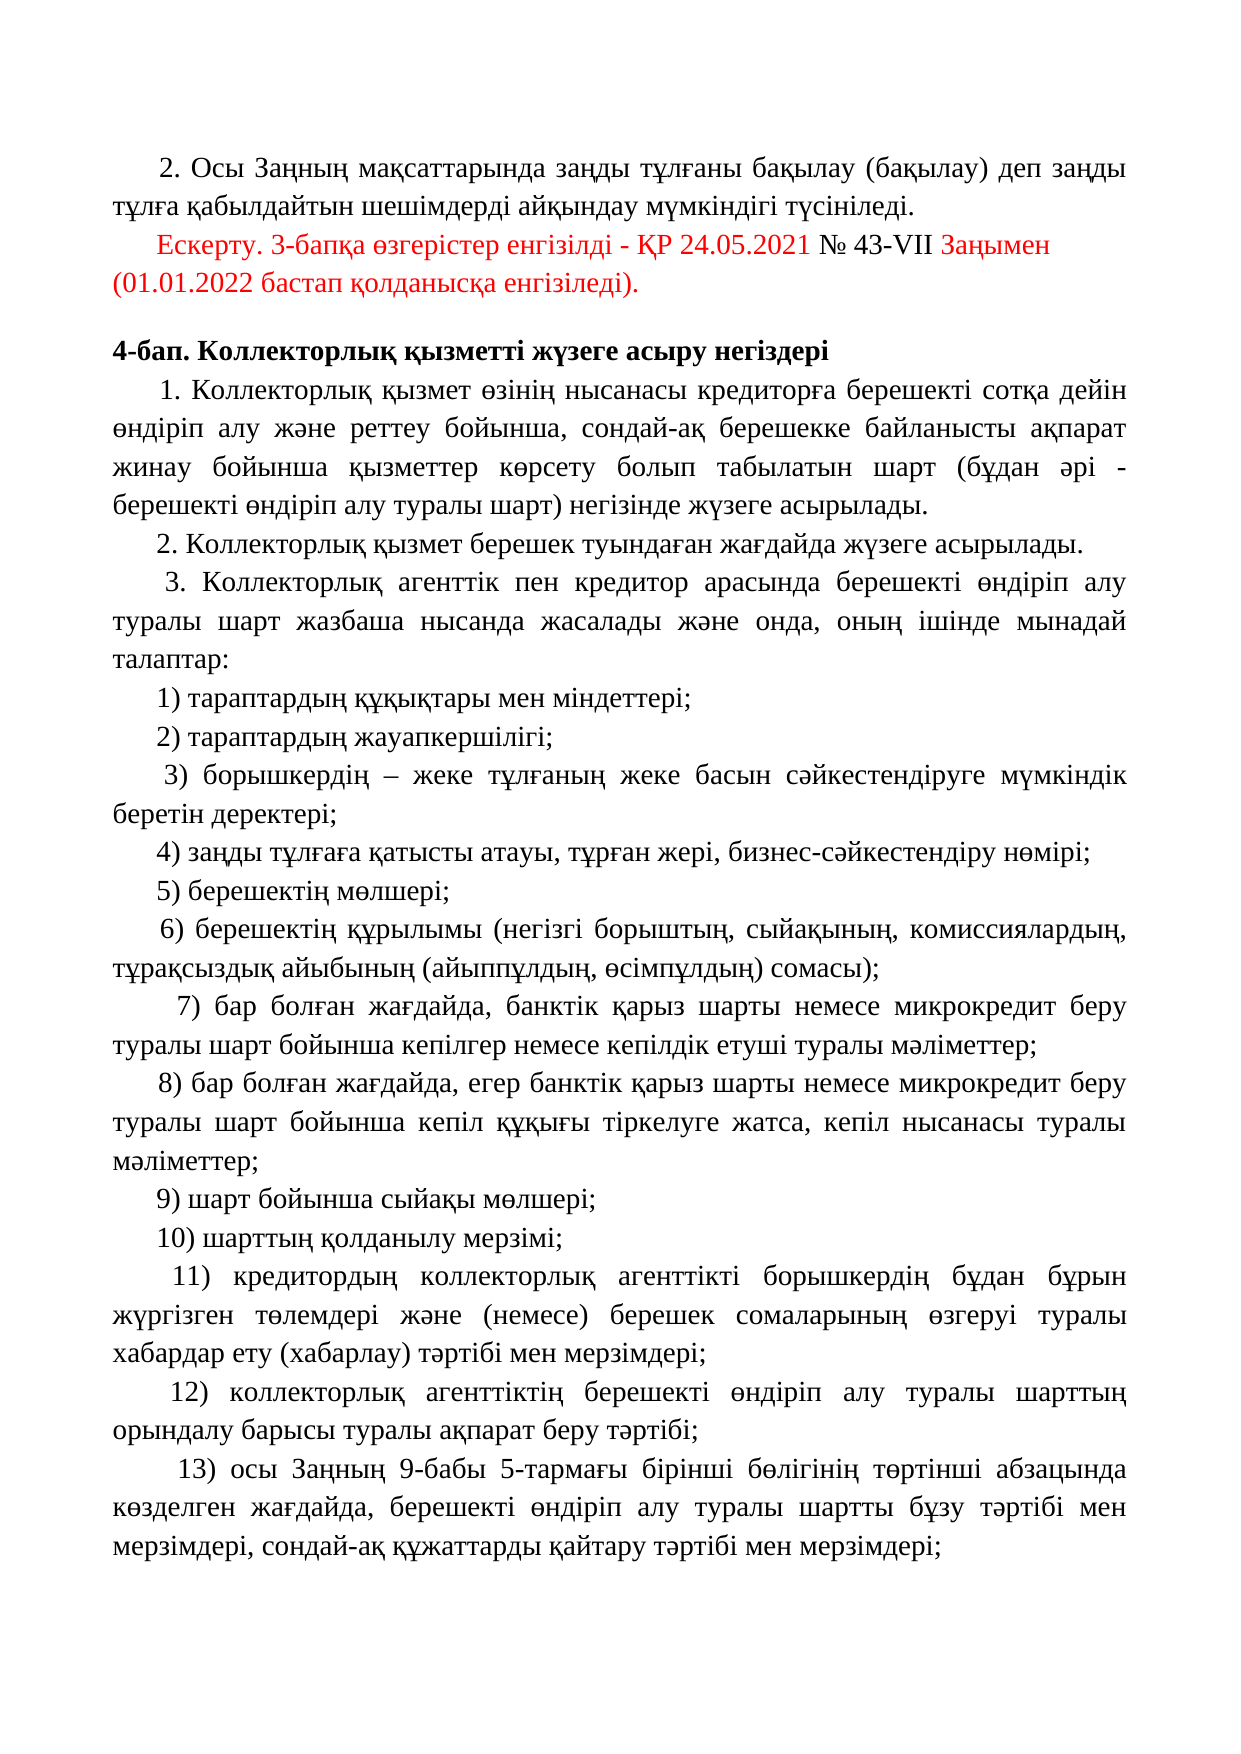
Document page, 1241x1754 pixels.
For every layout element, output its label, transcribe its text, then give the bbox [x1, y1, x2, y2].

text 1) тараптардың құқықтары мен міндеттері; [112, 680, 1128, 714]
text 1. Коллекторлық қызмет өзінің нысанасы кредиторға берешекті сотқа дейін өндіріп алу және реттеу бойынша, сондай-ақ берешекке байланысты ақпарат жинау бойынша қызметтер көрсету болып табылатын шарт (бұдан әрі - берешекті өндіріп алу туралы шарт) негізінде жүзеге асырылады. [112, 372, 1128, 521]
text 11) кредитордың коллекторлық агенттікті борышкердің бұдан бұрын жүргізген төлемдері және (немесе) берешек сомаларының өзгеруі туралы хабардар ету (хабарлау) тәртібі мен мерзімдері; [112, 1258, 1128, 1369]
text 4) заңды тұлғаға қатысты атауы, тұрған жері, бизнес-сәйкестендіру нөмірі; [112, 834, 1128, 868]
text 12) коллекторлық агенттіктің берешекті өндіріп алу туралы шарттың орындалу барысы туралы ақпарат беру тәртібі; [112, 1374, 1128, 1446]
text 2) тараптардың жауапкершілігі; [112, 719, 1128, 752]
text 6) берешектің құрылымы (негізгі борыштың, сыйақының, комиссиялардың, тұрақсыздық айыбының (айыппұлдың, өсімпұлдың) сомасы); [112, 911, 1128, 983]
text 4-бап. Коллекторлық қызметті жүзеге асыру негіздері [112, 333, 1128, 367]
text 13) осы Заңның 9-бабы 5-тармағы бірінші бөлігінің төртінші абзацында көзделген жағдайда, берешекті өндіріп алу туралы шартты бұзу тәртібі мен мерзімдері, сондай-ақ құжаттарды қайтару тәртібі мен мерзімдері; [112, 1451, 1128, 1562]
text 2. Коллекторлық қызмет берешек туындаған жағдайда жүзеге асырылады. [112, 526, 1128, 559]
text 2. Осы Заңның мақсаттарында заңды тұлғаны бақылау (бақылау) деп заңды тұлға қабылдайтын шешімдерді айқындау мүмкіндігі түсініледі. [112, 150, 1128, 222]
text 7) бар болған жағдайда, банктік қарыз шарты немесе микрокредит беру туралы шарт бойынша кепілгер немесе кепілдік етуші туралы мәліметтер; [112, 988, 1128, 1061]
text 10) шарттың қолданылу мерзімі; [112, 1220, 1128, 1253]
text 8) бар болған жағдайда, егер банктік қарыз шарты немесе микрокредит беру туралы шарт бойынша кепіл құқығы тіркелуге жатса, кепіл нысанасы туралы мәліметтер; [112, 1066, 1128, 1176]
text 9) шарт бойынша сыйақы мөлшері; [112, 1181, 1128, 1215]
text 5) берешектің мөлшері; [112, 873, 1128, 906]
text 3. Коллекторлық агенттік пен кредитор арасында берешекті өндіріп алу туралы шарт жазбаша нысанда жасалады және онда, оның ішінде мынадай талаптар: [112, 564, 1128, 675]
text 3) борышкердің – жеке тұлғаның жеке басын сәйкестендіруге мүмкіндік беретін деректері; [112, 757, 1128, 829]
text Ескерту. 3-бапқа өзгерістер енгізілді - ҚР 24.05.2021 № 43-VII Заңымен (01.01.2022 бастап қолданысқа енгізіледі). [112, 227, 1128, 329]
